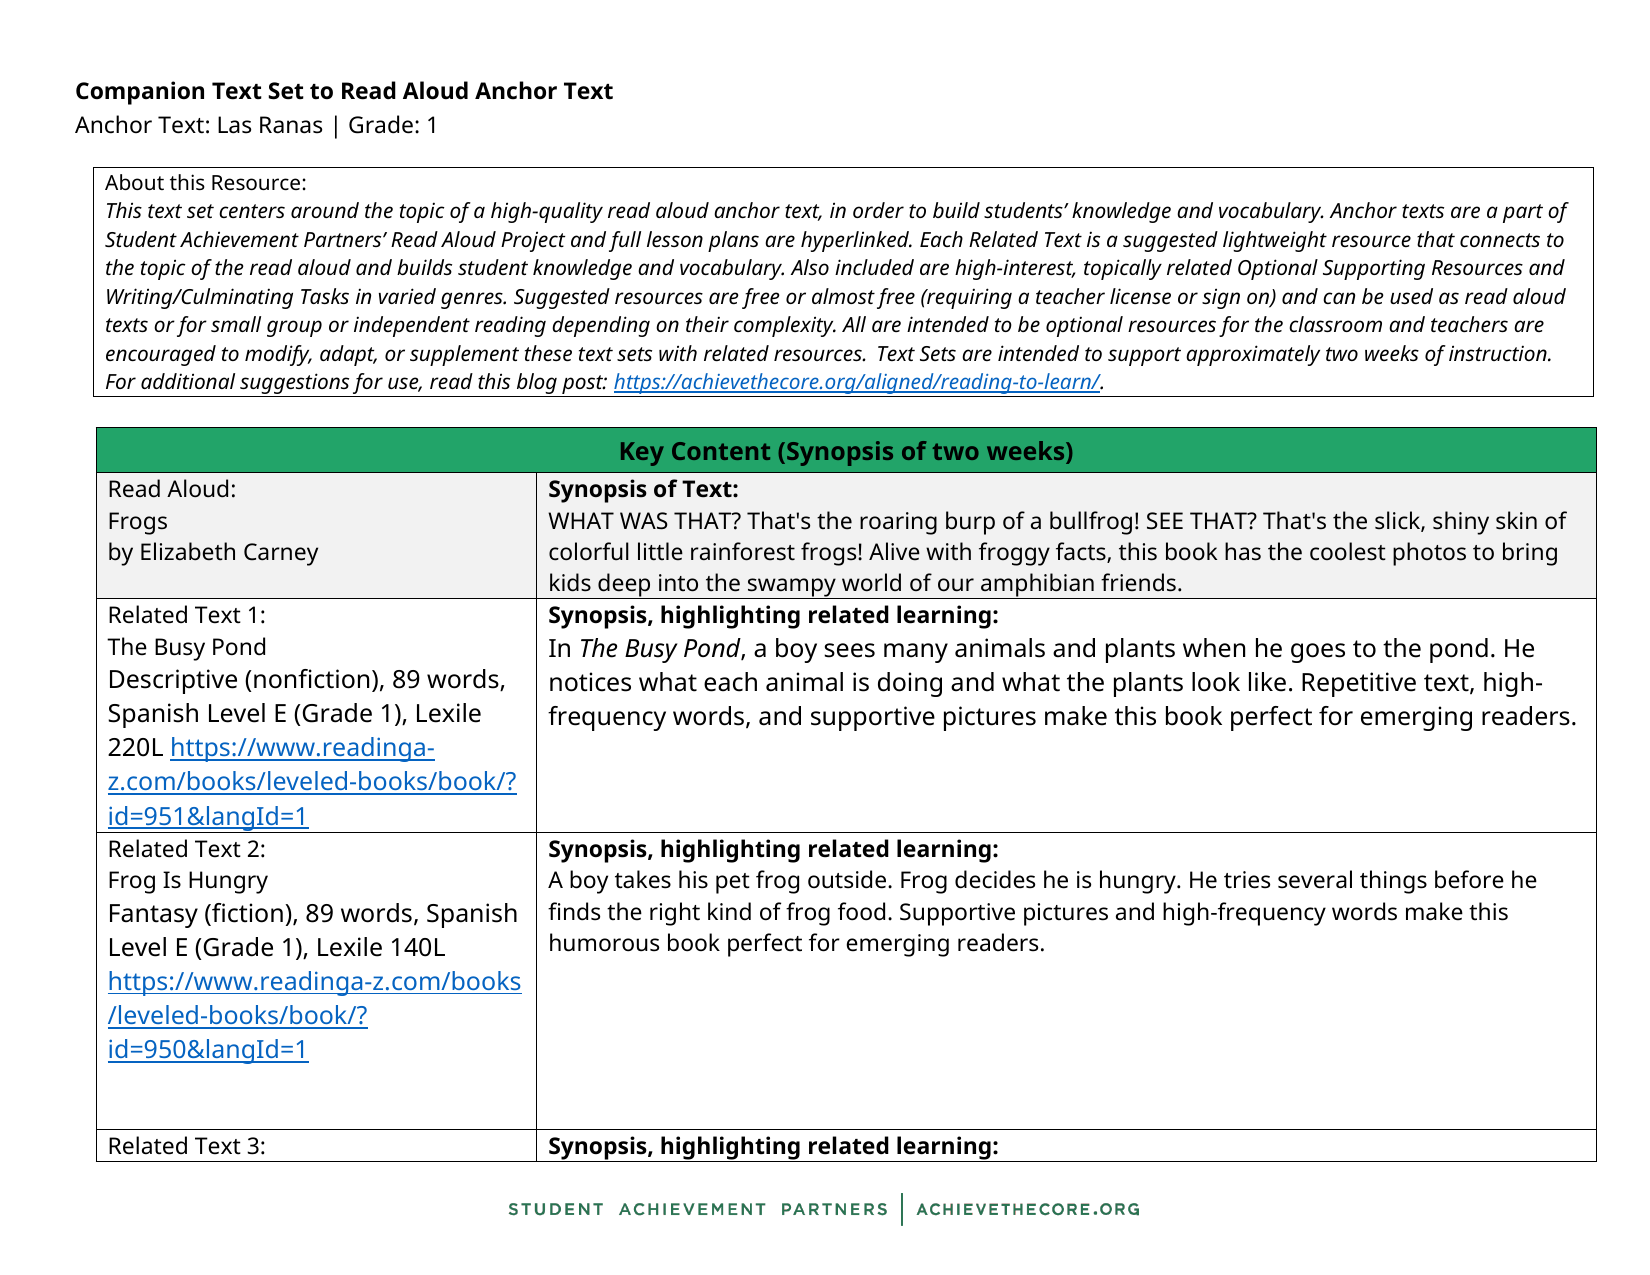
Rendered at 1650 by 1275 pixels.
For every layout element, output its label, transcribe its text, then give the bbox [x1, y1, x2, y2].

table_cell Synopsis of Text: WHAT WAS THAT? That's the roaring burp of a bullfrog! SEE THAT? That's the slick, shiny skin of colorful little rainforest frogs! Alive with froggy facts, this book has the coolest photos to bring kids deep into the swampy world of our amphibian friends. [537, 473, 1596, 598]
table_header Key Content (Synopsis of two weeks) [97, 428, 1596, 472]
table_cell Synopsis, highlighting related learning: A boy takes his pet frog outside. Frog decides he is hungry. He tries several things before he finds the right kind of frog food. Supportive pictures and high-frequency words make this humorous book perfect for emerging readers. [537, 833, 1596, 1128]
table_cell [97, 1130, 536, 1161]
table_cell Read Aloud: Frogs by Elizabeth Carney [97, 473, 536, 598]
table_cell Related Text 1: The Busy Pond Descriptive (nonfiction), 89 words, Spanish Level E (Grade 1), Lexile 220L https://www.readinga-z.com/books/leveled-books/book/?id=951&langId=1 [97, 599, 536, 832]
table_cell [537, 1130, 1596, 1161]
picture [494, 1188, 1156, 1230]
table_cell Related Text 2: Frog Is Hungry Fantasy (fiction), 89 words, Spanish Level E (Grade 1), Lexile 140L https://www.readinga-z.com/books/leveled-books/book/?id=950&langId=1 [97, 833, 536, 1128]
table_cell Synopsis, highlighting related learning: In The Busy Pond, a boy sees many animals and plants when he goes to the pond. He notices what each animal is doing and what the plants look like. Repetitive text, high-frequency words, and supportive pictures make this book perfect for emerging readers. [537, 599, 1596, 832]
table_header About this Resource: This text set centers around the topic of a high-quality read aloud anchor text, in order to build students’ knowledge and vocabulary. Anchor texts are a part of Student Achievement Partners’ Read Aloud Project and full lesson plans are hyperlinked. Each Related Text is a suggested lightweight resource that connects to the topic of the read aloud and builds student knowledge and vocabulary. Also included are high-interest, topically related Optional Supporting Resources and Writing/Culminating Tasks in varied genres. Suggested resources are free or almost free (requiring a teacher license or sign on) and can be used as read aloud texts or for small group or independent reading depending on their complexity. All are intended to be optional resources for the classroom and teachers are encouraged to modify, adapt, or supplement these text sets with related resources. Text Sets are intended to support approximately two weeks of instruction. For additional suggestions for use, read this blog post: https://achievethecore.org/aligned/reading-to-learn/. [94, 168, 1593, 396]
